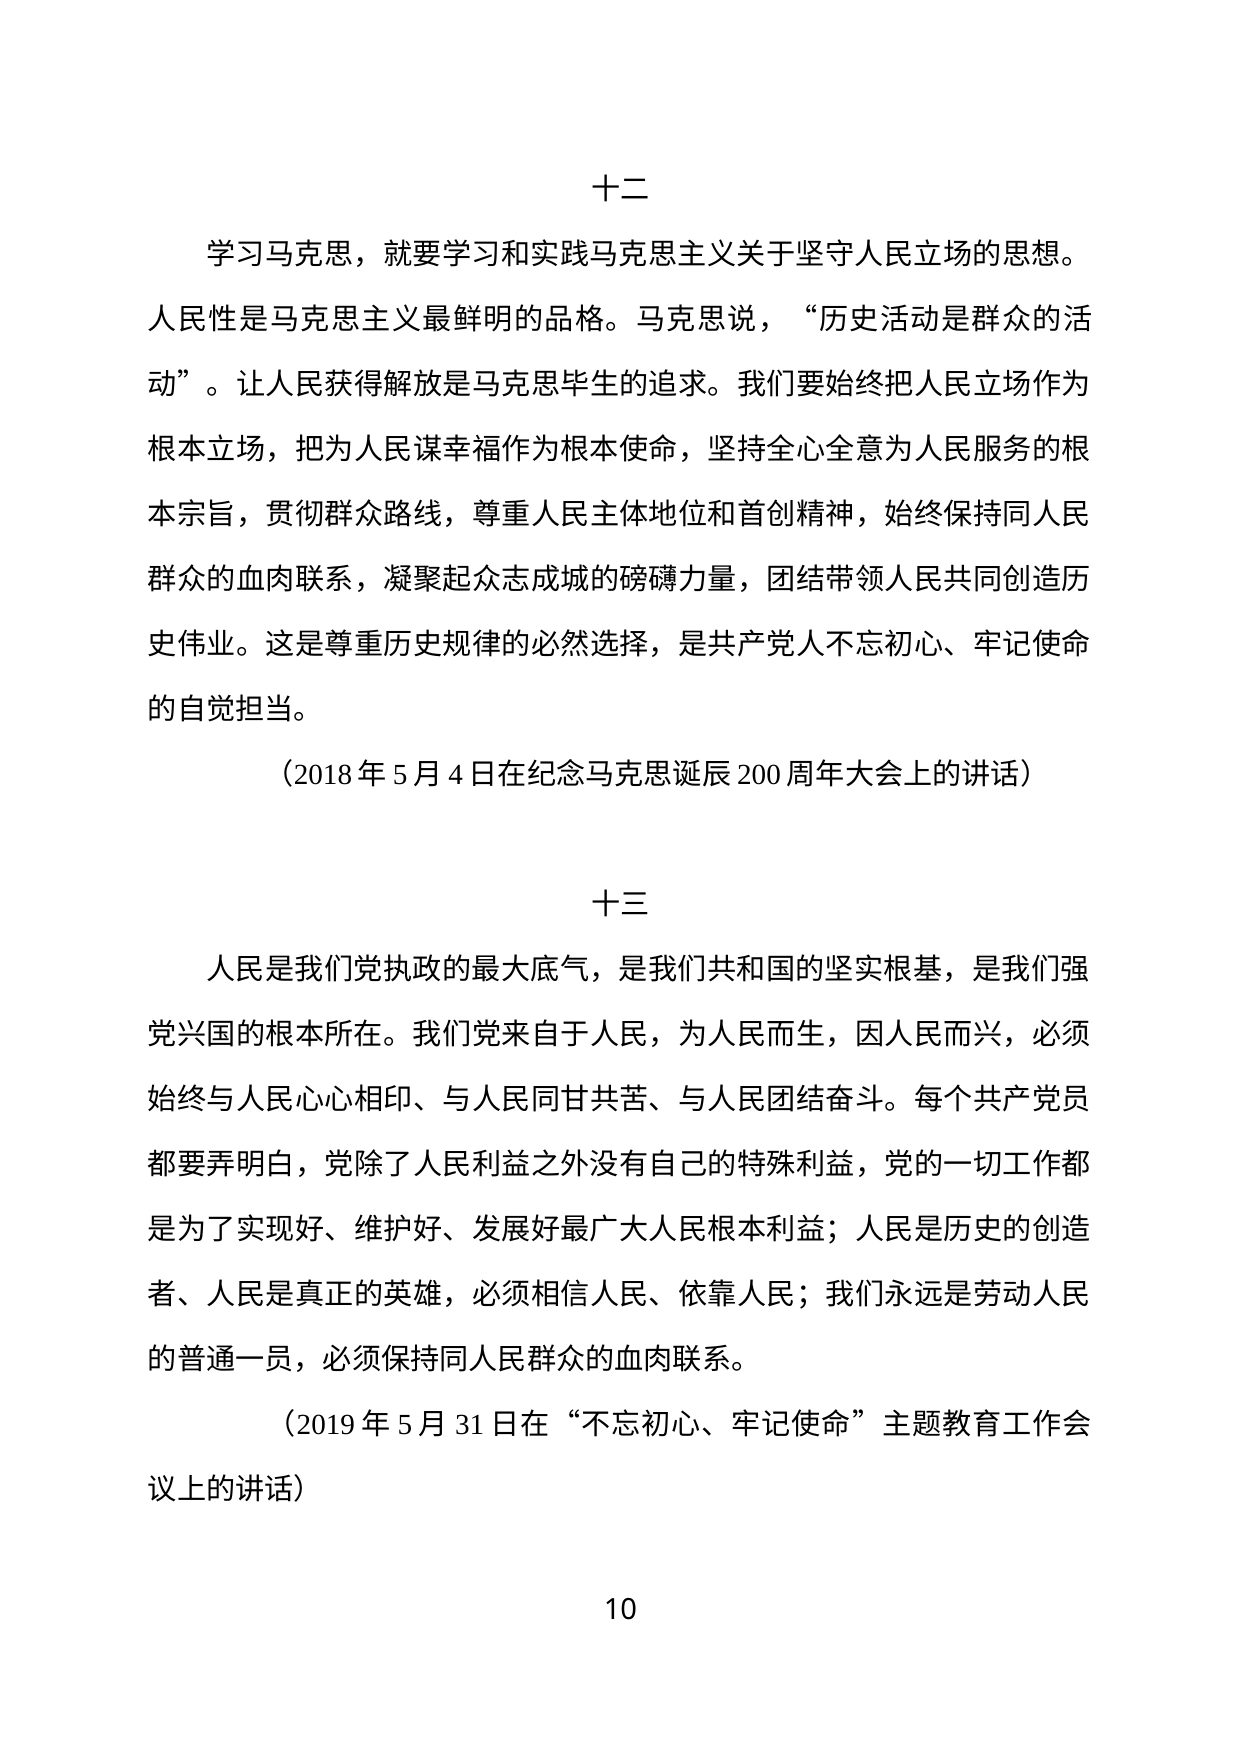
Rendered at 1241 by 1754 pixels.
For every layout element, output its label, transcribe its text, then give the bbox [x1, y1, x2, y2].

text （2019年5月31日在“不忘初心、牢记使命”主题教育工作会议上的讲话） [148, 1389, 1092, 1519]
text 人民是我们党执政的最大底气，是我们共和国的坚实根基，是我们强党兴国的根本所在。我们党来自于人民，为人民而生，因人民而兴，必须始终与人民心心相印、与人民同甘共苦、与人民团结奋斗。每个共产党员都要弄明白，党除了人民利益之外没有自己的特殊利益，党的一切工作都是为了实现好、维护好、发展好最广大人民根本利益；人民是历史的创造者、人民是真正的英雄，必须相信人民、依靠人民；我们永远是劳动人民的普通一员，必须保持同人民群众的血肉联系。 [148, 934, 1092, 1389]
text （2018年5月4日在纪念马克思诞辰200周年大会上的讲话） [148, 739, 1092, 804]
text 学习马克思，就要学习和实践马克思主义关于坚守人民立场的思想。人民性是马克思主义最鲜明的品格。马克思说，“历史活动是群众的活动”。让人民获得解放是马克思毕生的追求。我们要始终把人民立场作为根本立场，把为人民谋幸福作为根本使命，坚持全心全意为人民服务的根本宗旨，贯彻群众路线，尊重人民主体地位和首创精神，始终保持同人民群众的血肉联系，凝聚起众志成城的磅礴力量，团结带领人民共同创造历史伟业。这是尊重历史规律的必然选择，是共产党人不忘初心、牢记使命的自觉担当。 [148, 219, 1092, 739]
text 十二 [148, 154, 1092, 219]
text 十三 [148, 869, 1092, 934]
